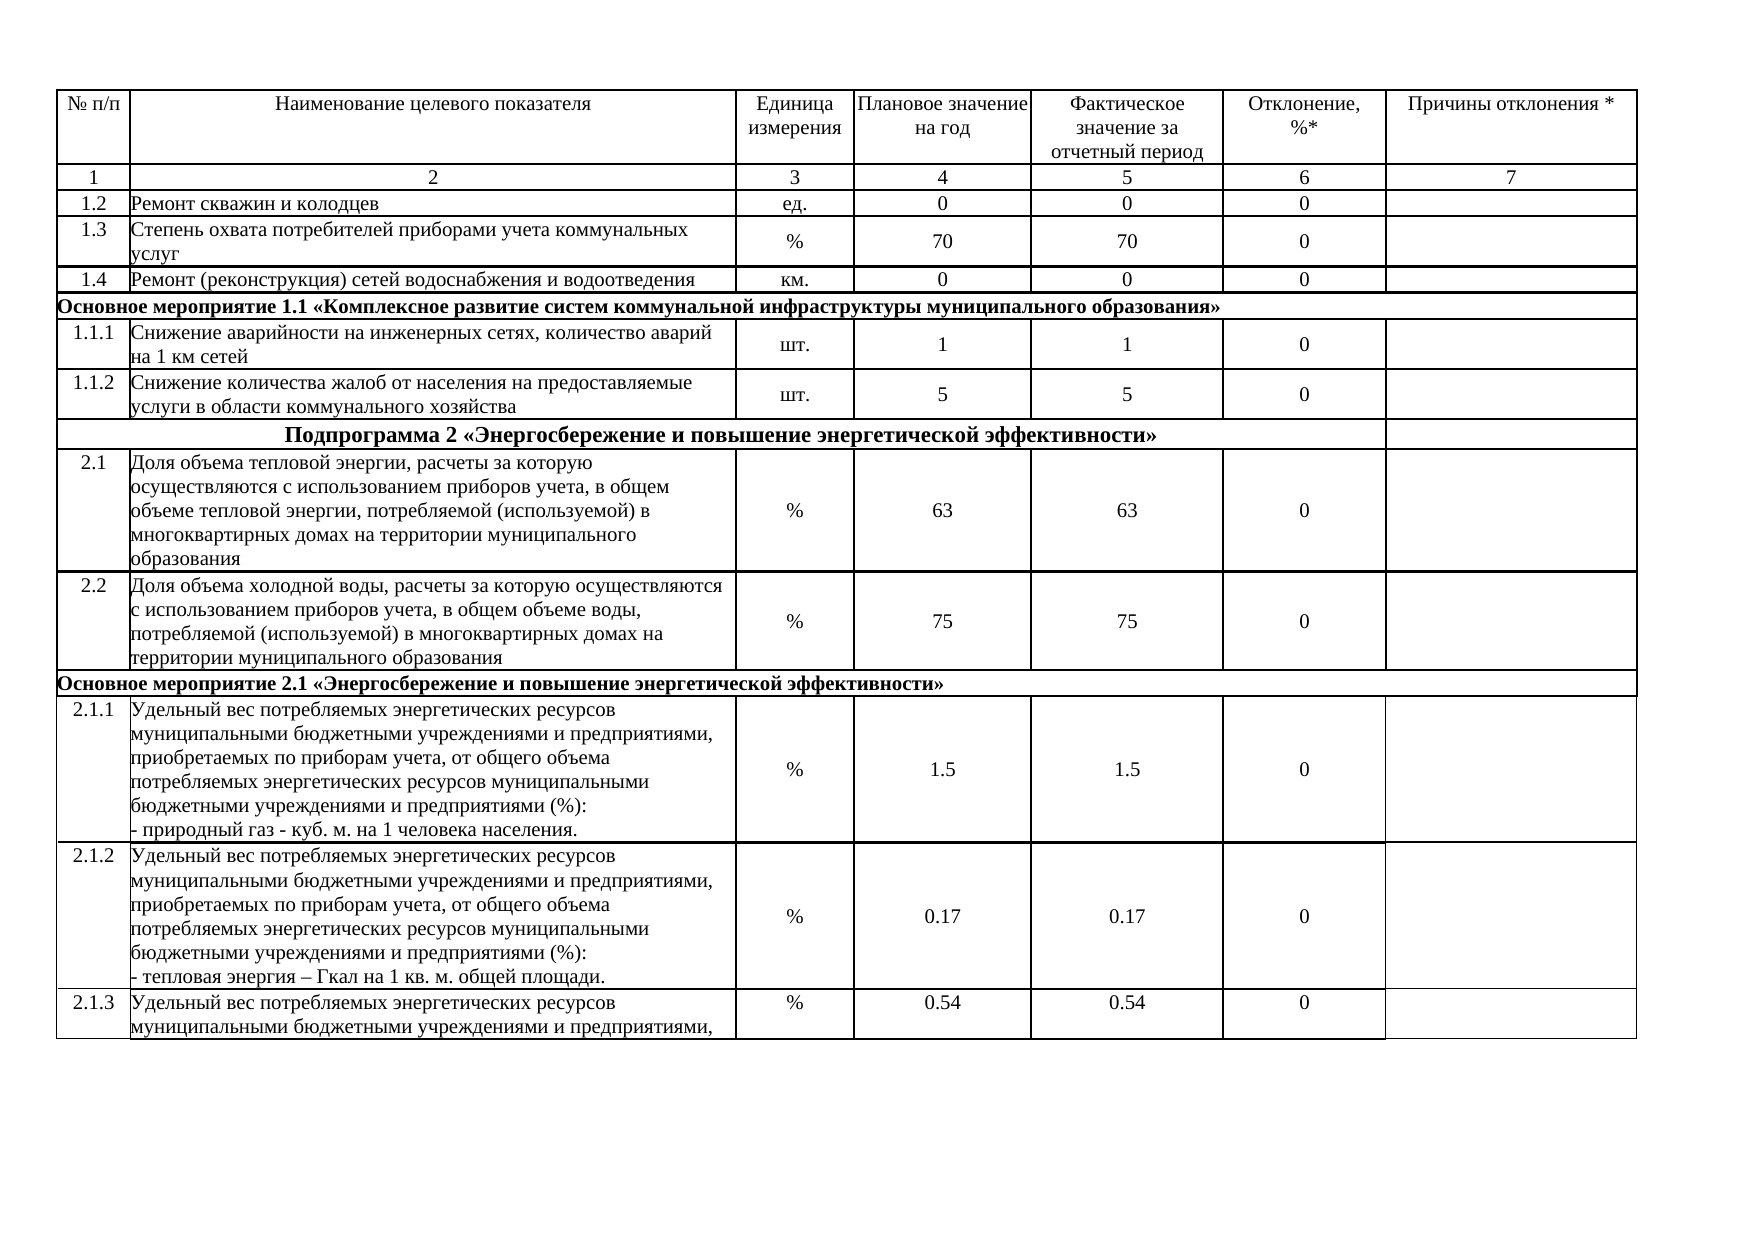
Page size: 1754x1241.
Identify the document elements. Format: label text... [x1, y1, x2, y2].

table_cell шт. [737, 320, 853, 368]
table_cell 0 [1224, 268, 1385, 291]
table_header Наименование целевого показателя [131, 91, 735, 163]
table_cell 1 [58, 165, 129, 189]
table_cell шт. [737, 370, 853, 418]
table_cell 1.3 [58, 217, 129, 265]
table_cell 0 [1224, 450, 1385, 570]
table_cell 0 [1224, 697, 1385, 841]
table_cell % [737, 844, 853, 988]
table_cell 63 [1032, 450, 1222, 570]
table_cell 1 [1032, 320, 1222, 368]
table_cell 2.1.2 [57, 841, 130, 988]
table_cell 1.4 [58, 268, 129, 291]
table_cell 5 [855, 370, 1030, 418]
table_cell [1387, 573, 1636, 669]
table_cell 75 [1032, 573, 1222, 669]
table_cell Ремонт (реконструкция) сетей водоснабжения и водоотведения [131, 268, 735, 291]
table_cell 0 [1032, 191, 1222, 215]
table_cell [1387, 191, 1636, 215]
table_cell 1.5 [1032, 697, 1222, 841]
table_cell [1387, 268, 1636, 291]
table_cell 0 [1032, 268, 1222, 291]
table_cell 0 [1224, 370, 1385, 418]
table_cell 1 [855, 320, 1030, 368]
table_cell [1387, 420, 1636, 448]
table_cell 1.1.1 [58, 320, 129, 368]
table_cell Степень охвата потребителей приборами учета коммунальных услуг [131, 217, 735, 265]
table_header Причины отклонения * [1387, 91, 1636, 163]
table_cell Доля объема тепловой энергии, расчеты за которую осуществляются с использованием приборов учета, в общем объеме тепловой энергии, потребляемой (используемой) в многоквартирных домах на территории муниципального образования [131, 450, 735, 570]
table_cell 63 [855, 450, 1030, 570]
table_cell км. [737, 268, 853, 291]
table_cell [1387, 370, 1636, 418]
table_header Фактическое значение за отчетный период [1032, 91, 1222, 163]
table_cell 0 [855, 191, 1030, 215]
table_cell 2 [131, 165, 735, 189]
table_cell Основное мероприятие 1.1 «Комплексное развитие систем коммунальной инфраструктуры муниципального образования» [58, 294, 1636, 318]
table_cell [1386, 843, 1636, 988]
table_cell 7 [1387, 165, 1636, 189]
table_cell % [737, 217, 853, 265]
table_cell 3 [737, 165, 853, 189]
table_cell 0 [1224, 573, 1385, 669]
table_cell 70 [855, 217, 1030, 265]
table_cell % [737, 990, 853, 1038]
table_header Отклонение, %* [1224, 91, 1385, 163]
table_cell 0 [1224, 217, 1385, 265]
table_cell Доля объема холодной воды, расчеты за которую осуществляются с использованием приборов учета, в общем объеме воды, потребляемой (используемой) в многоквартирных домах на территории муниципального образования [131, 573, 735, 669]
table_cell Удельный вес потребляемых энергетических ресурсов муниципальными бюджетными учреждениями и предприятиями, приобретаемых по приборам учета, от общего объема потребляемых энергетических ресурсов муниципальными бюджетными учреждениями и предприятиями (%): - тепловая энергия – Гкал на 1 кв. м. общей площади. [131, 844, 735, 988]
table_cell % [737, 573, 853, 669]
table_cell 0.17 [1032, 844, 1222, 988]
table_cell Ремонт скважин и колодцев [131, 191, 735, 215]
table_cell 0.17 [855, 844, 1030, 988]
table_cell Основное мероприятие 2.1 «Энергосбережение и повышение энергетической эффективности» [58, 671, 1636, 695]
table_header Единица измерения [737, 91, 853, 163]
table_cell 1.1.2 [58, 370, 129, 418]
table_cell 5 [1032, 370, 1222, 418]
table_header № п/п [58, 91, 129, 163]
table_cell 2.1 [58, 450, 129, 570]
table_cell 0 [1224, 990, 1385, 1038]
table_cell 0.54 [855, 990, 1030, 1038]
table_cell 1.2 [58, 191, 129, 215]
table_header Плановое значение на год [855, 91, 1030, 163]
table_cell Подпрограмма 2 «Энергосбережение и повышение энергетической эффективности» [58, 420, 1385, 448]
table_cell 6 [1224, 165, 1385, 189]
table_cell 2.1.1 [57, 697, 130, 841]
table_cell Снижение количества жалоб от населения на предоставляемые услуги в области коммунального хозяйства [131, 370, 735, 418]
table_cell 75 [855, 573, 1030, 669]
table_cell 0 [1224, 320, 1385, 368]
table_cell 4 [855, 165, 1030, 189]
table_cell 1.5 [855, 697, 1030, 841]
table_cell [1387, 320, 1636, 368]
table_cell 0 [1224, 844, 1385, 988]
table_cell 5 [1032, 165, 1222, 189]
table_cell 0 [1224, 191, 1385, 215]
table_cell [1387, 450, 1636, 570]
table_cell 70 [1032, 217, 1222, 265]
table_cell [1386, 989, 1636, 1038]
table_cell 2.1.3 [57, 988, 130, 1038]
table_cell 2.2 [58, 573, 129, 669]
table_cell Снижение аварийности на инженерных сетях, количество аварий на 1 км сетей [131, 320, 735, 368]
table_cell % [737, 697, 853, 841]
table_cell [1386, 697, 1636, 841]
table_cell 0 [855, 268, 1030, 291]
table_cell Удельный вес потребляемых энергетических ресурсов муниципальными бюджетными учреждениями и предприятиями, приобретаемых по приборам учета, от общего объема потребляемых энергетических ресурсов муниципальными бюджетными учреждениями и предприятиями (%): - природный газ - куб. м. на 1 человека населения. [131, 697, 735, 841]
table_cell ед. [737, 191, 853, 215]
table_cell 0.54 [1032, 990, 1222, 1038]
table_cell [1387, 217, 1636, 265]
table_cell % [737, 450, 853, 570]
